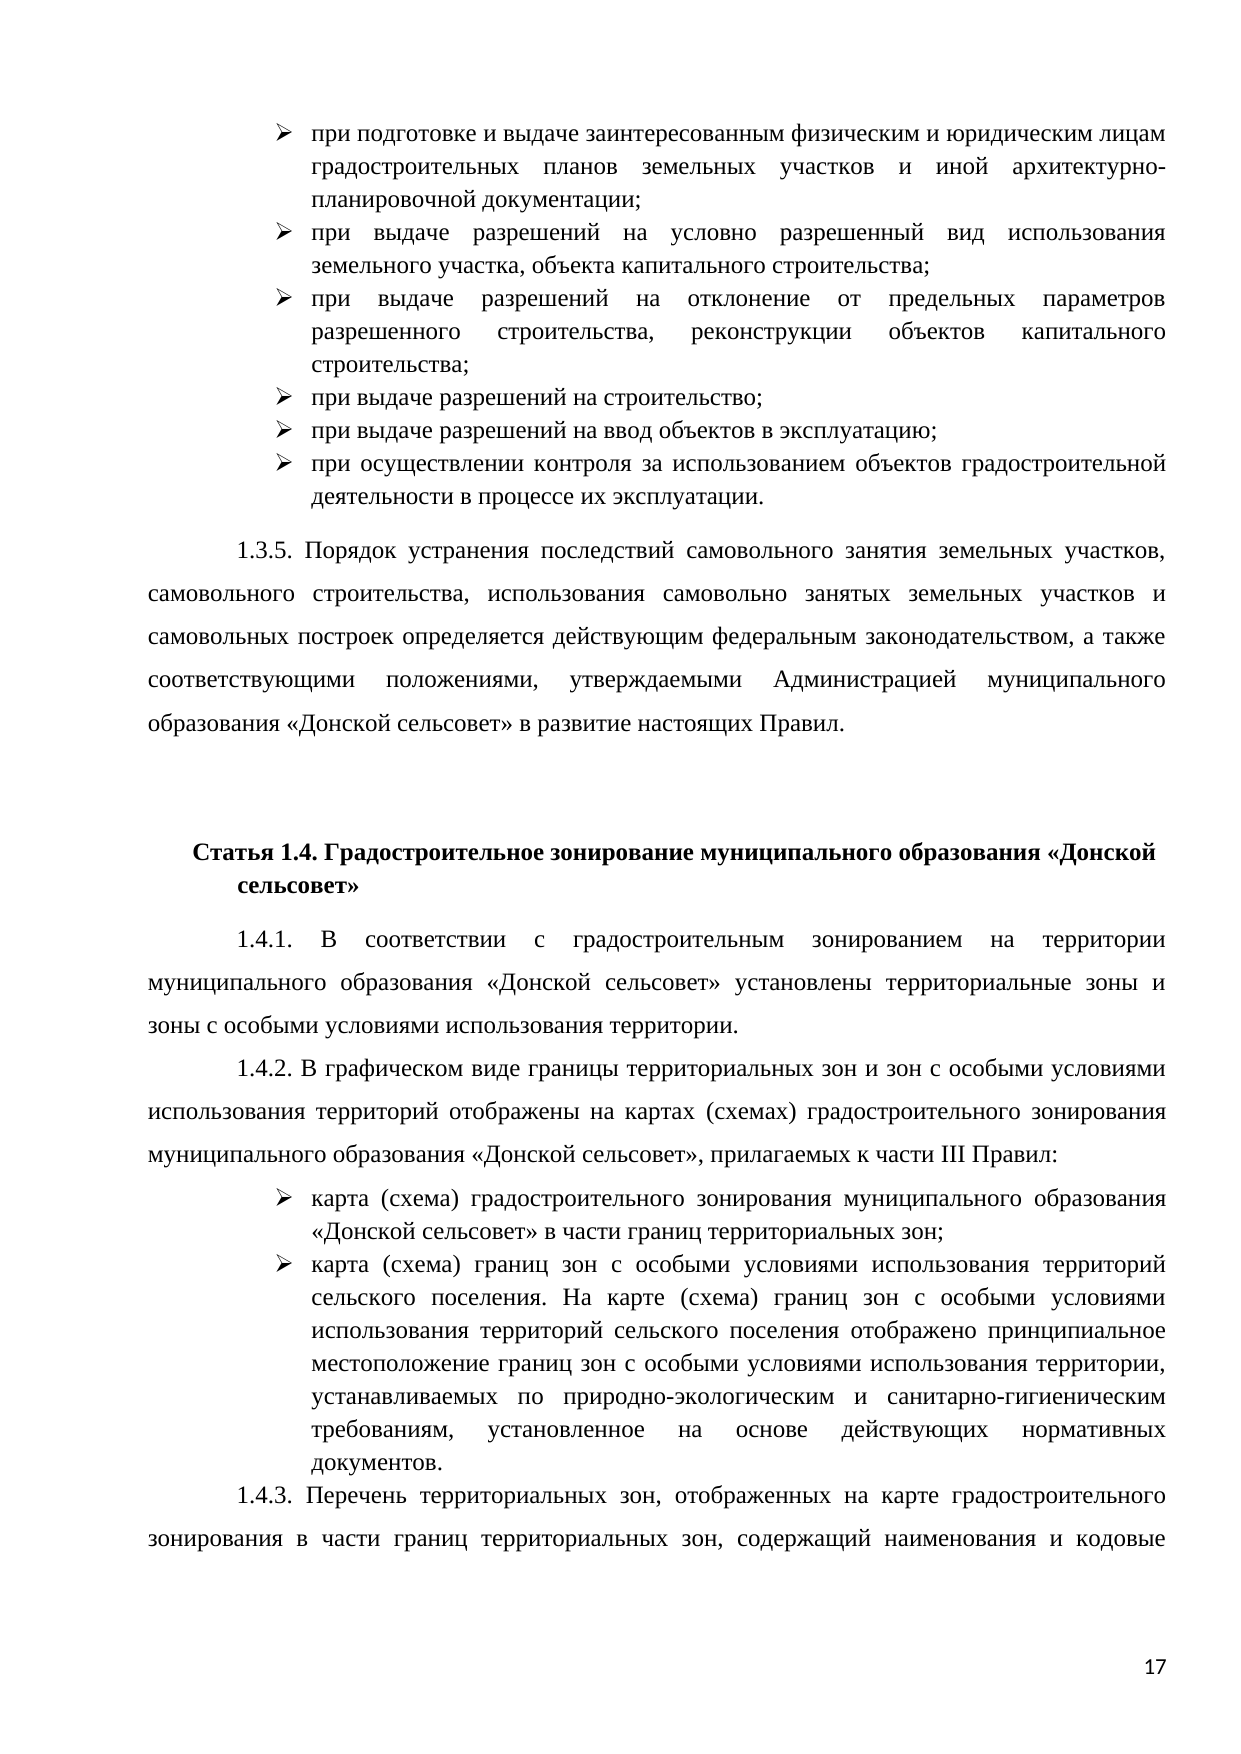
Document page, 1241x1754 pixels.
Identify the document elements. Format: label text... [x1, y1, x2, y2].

text 1.3.5. Порядок устранения последствий самовольного занятия земельных участков, самовольного строительства, использования самовольно занятых земельных участков и самовольных построек определяется действующим федеральным законодательством, а также соответствующими положениями, утверждаемыми Администрацией муниципального образования «Донской сельсовет» в развитие настоящих Правил. [148, 535, 1167, 736]
list Градостроительное зонирование муниципального образования «Донской сельсовет» [192, 837, 1167, 899]
list при осуществлении контроля за использованием объектов градостроительной деятельности в процессе их эксплуатации. [274, 448, 1167, 510]
list при выдаче разрешений на условно разрешенный вид использования земельного участка, объекта капитального строительства; [274, 217, 1167, 279]
list карта (схема) градостроительного зонирования муниципального образования «Донской сельсовет» в части границ территориальных зон; [274, 1183, 1167, 1244]
list при подготовке и выдаче заинтересованным физическим и юридическим лицам градостроительных планов земельных участков и иной архитектурно-планировочной документации; [274, 118, 1167, 213]
list карта (схема) границ зон с особыми условиями использования территорий сельского поселения. На карте (схема) границ зон с особыми условиями использования территорий сельского поселения отображено принципиальное местоположение границ зон с особыми условиями использования территории, устанавливаемых по природно-экологическим и санитарно-гигиеническим требованиям, установленное на основе действующих нормативных документов. [274, 1249, 1167, 1476]
text 1.4.1. В соответствии с градостроительным зонированием на территории муниципального образования «Донской сельсовет» установлены территориальные зоны и зоны с особыми условиями использования территории. [148, 924, 1167, 1039]
list при выдаче разрешений на ввод объектов в эксплуатацию; [274, 415, 1167, 444]
text 1.4.2. В графическом виде границы территориальных зон и зон с особыми условиями использования территорий отображены на картах (схемах) градостроительного зонирования муниципального образования «Донской сельсовет», прилагаемых к части III Правил: [148, 1053, 1167, 1168]
list при выдаче разрешений на строительство; [274, 382, 1167, 411]
list при выдаче разрешений на отклонение от предельных параметров разрешенного строительства, реконструкции объектов капитального строительства; [274, 283, 1167, 378]
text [148, 1480, 1167, 1552]
